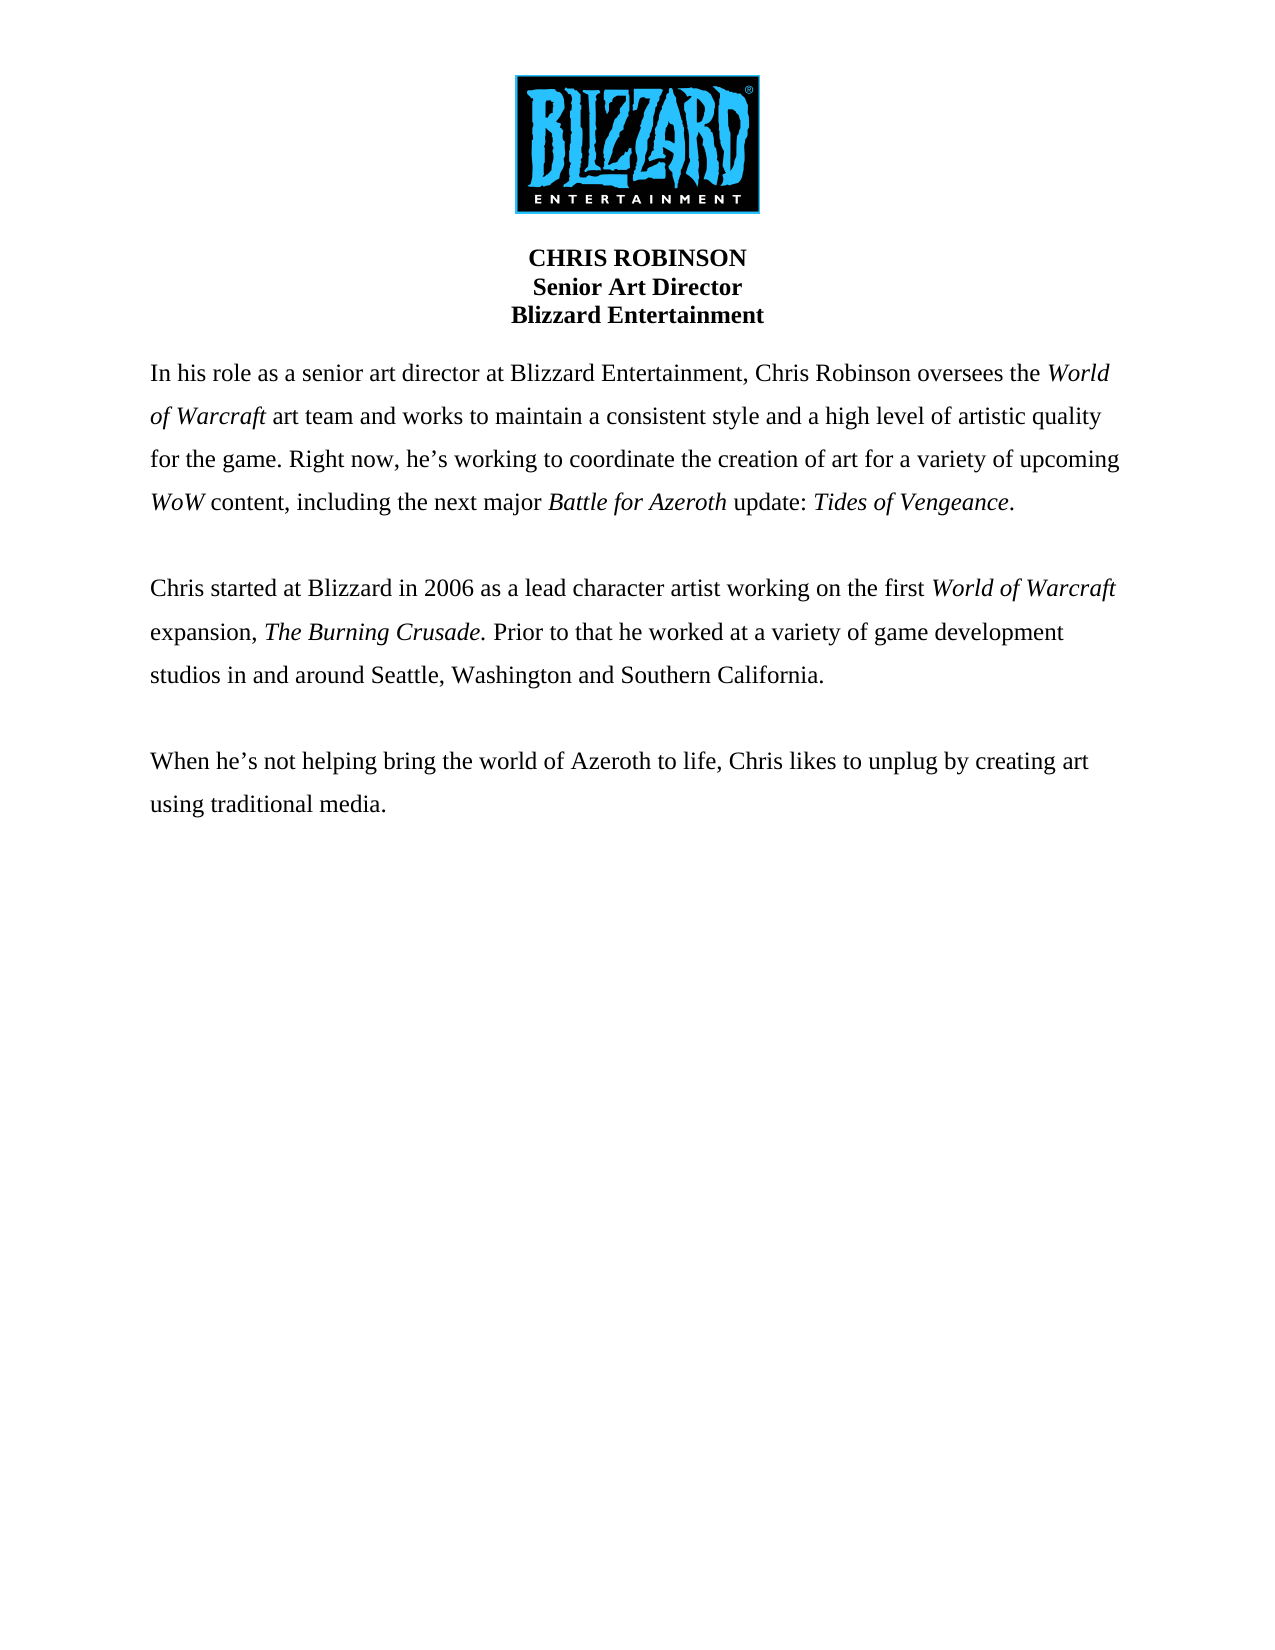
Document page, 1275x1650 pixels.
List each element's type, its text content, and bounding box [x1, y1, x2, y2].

text Chris started at Blizzard in 2006 as a lead character artist working on the first World of Warcraft expansion, The Burning Crusade. Prior to that he worked at a variety of game development studios in and around Seattle, Washington and Southern California. [150, 573, 1125, 688]
text In his role as a senior art director at Blizzard Entertainment, Chris Robinson oversees the World of Warcraft art team and works to maintain a consistent style and a high level of artistic quality for the game. Right now, he’s working to coordinate the creation of art for a variety of upcoming WoW content, including the next major Battle for Azeroth update: Tides of Vengeance. [150, 358, 1125, 516]
text Senior Art Director [150, 272, 1125, 300]
text Blizzard Entertainment [150, 300, 1125, 329]
text CHRIS ROBINSON [150, 243, 1125, 272]
picture [515, 75, 760, 214]
text When he’s not helping bring the world of Azeroth to life, Chris likes to unplug by creating art using traditional media. [150, 746, 1125, 818]
